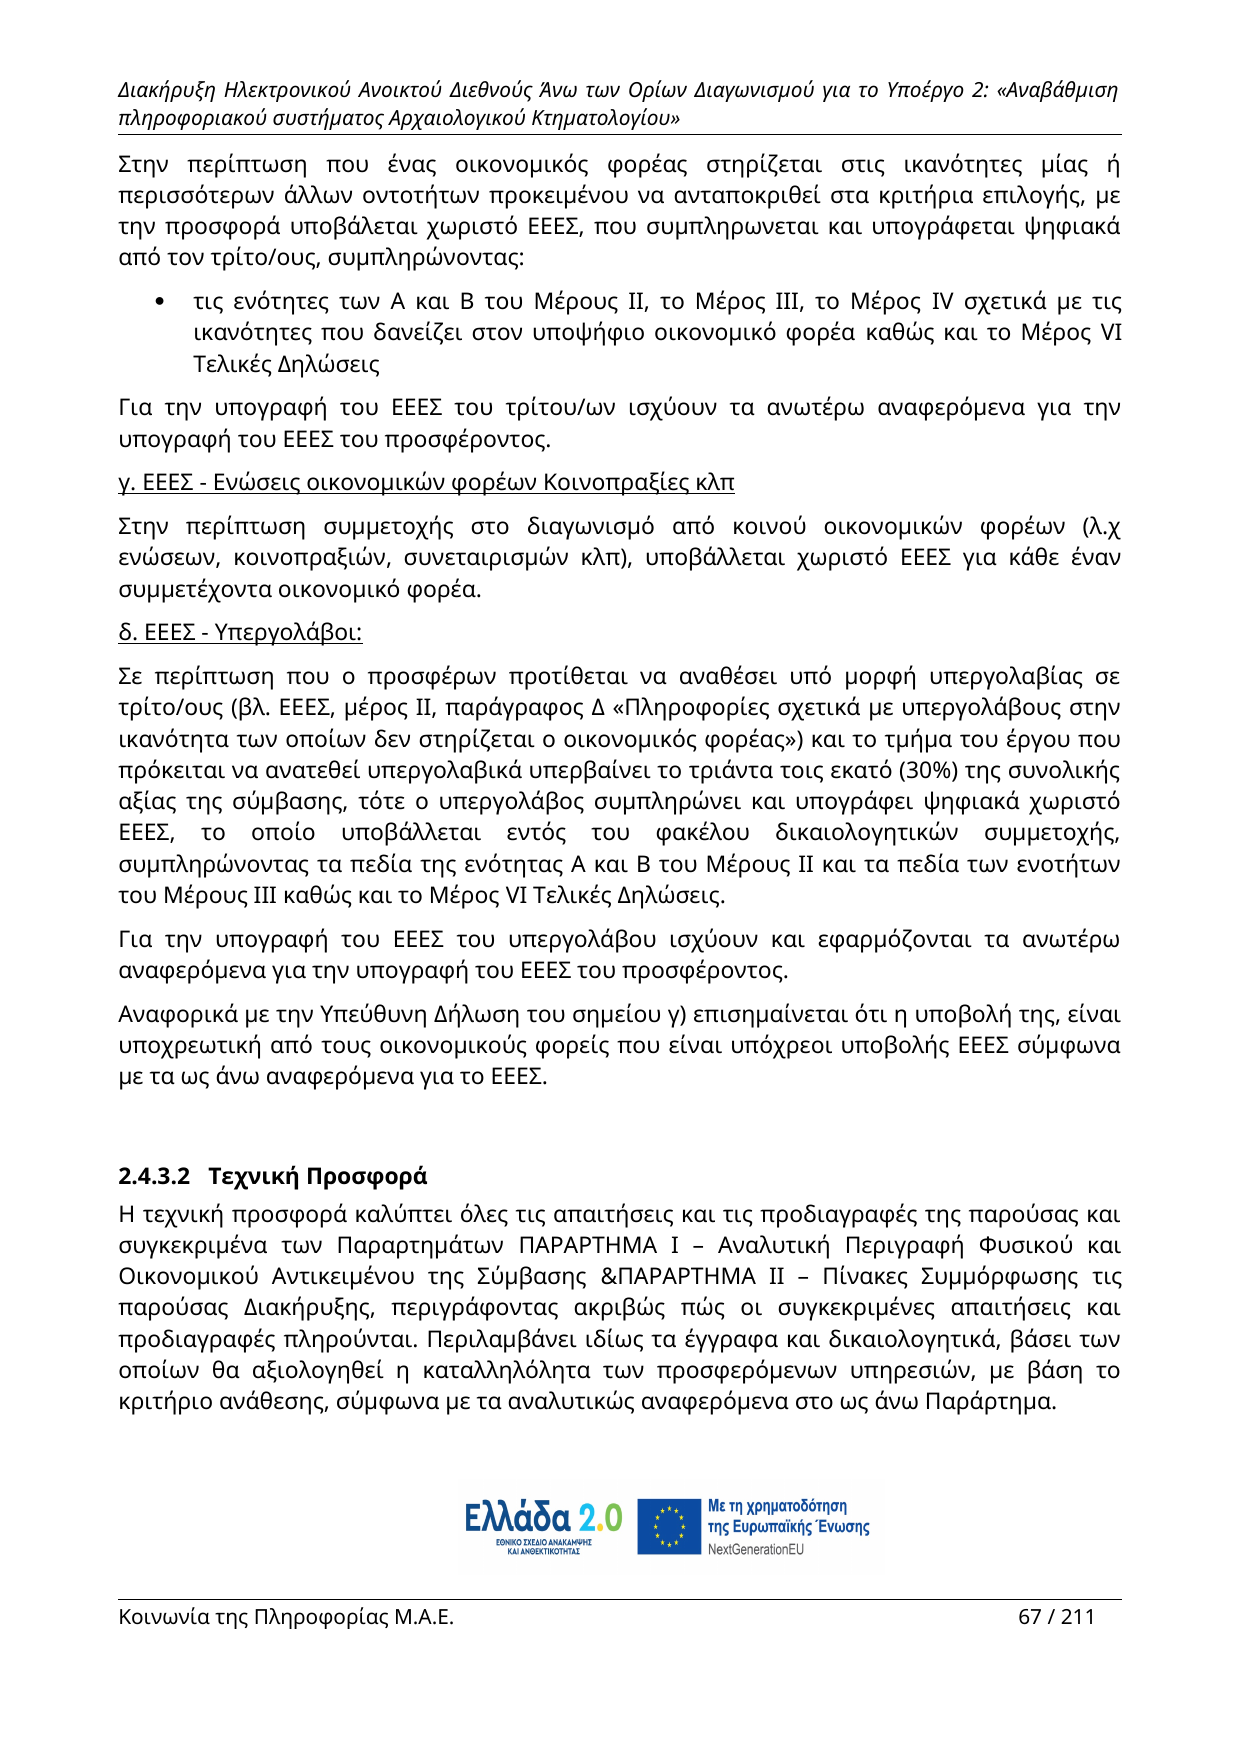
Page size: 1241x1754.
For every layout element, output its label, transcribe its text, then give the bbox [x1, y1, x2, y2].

text Σε περίπτωση που ο προσφέρων προτίθεται να αναθέσει υπό μορφή υπεργολαβίας σε τρίτο/ους (βλ. ΕΕΕΣ, μέρος ΙΙ, παράγραφος Δ «Πληροφορίες σχετικά με υπεργολάβους στην ικανότητα των οποίων δεν στηρίζεται ο οικονομικός φορέας») και το τμήμα του έργου που πρόκειται να ανατεθεί υπεργολαβικά υπερβαίνει το τριάντα τοις εκατό (30%) της συνολικής αξίας της σύμβασης, τότε ο υπεργολάβος συμπληρώνει και υπογράφει ψηφιακά χωριστό ΕΕΕΣ, το οποίο υποβάλλεται εντός του φακέλου δικαιολογητικών συμμετοχής, συμπληρώνοντας τα πεδία της ενότητας Α και Β του Μέρους ΙΙ και τα πεδία των ενοτήτων του Μέρους ΙΙΙ καθώς και το Μέρος VI Τελικές Δηλώσεις. [118, 660, 1122, 910]
text H τεχνική προσφορά καλύπτει όλες τις απαιτήσεις και τις προδιαγραφές της παρούσας και συγκεκριμένα των Παραρτημάτων ΠΑΡΑΡΤΗΜΑ Ι – Αναλυτική Περιγραφή Φυσικού και Οικονομικού Αντικειμένου της Σύμβασης &ΠΑΡΑΡΤΗΜΑ ΙΙ – Πίνακες Συμμόρφωσης τις παρούσας Διακήρυξης, περιγράφοντας ακριβώς πώς οι συγκεκριμένες απαιτήσεις και προδιαγραφές πληρούνται. Περιλαμβάνει ιδίως τα έγγραφα και δικαιολογητικά, βάσει των οποίων θα αξιολογηθεί η καταλληλόλητα των προσφερόμενων υπηρεσιών, με βάση το κριτήριο ανάθεσης, σύμφωνα με τα αναλυτικώς αναφερόμενα στο ως άνω Παράρτημα. [118, 1197, 1122, 1416]
text Για την υπογραφή του ΕΕΕΣ του τρίτου/ων ισχύουν τα ανωτέρω αναφερόμενα για την υπογραφή του ΕΕΕΣ του προσφέροντος. [118, 391, 1122, 454]
text Στην περίπτωση συμμετοχής στο διαγωνισμό από κοινού οικονομικών φορέων (λ.χ ενώσεων, κοινοπραξιών, συνεταιρισμών κλπ), υποβάλλεται χωριστό ΕΕΕΣ για κάθε έναν συμμετέχοντα οικονομικό φορέα. [118, 510, 1122, 604]
list τις ενότητες των Α και Β του Μέρους ΙΙ, το Μέρος ΙΙΙ, το Μέρος IV σχετικά με τις ικανότητες που δανείζει στον υποψήφιο οικονομικό φορέα καθώς και το Μέρος VI Τελικές Δηλώσεις [156, 285, 1122, 379]
subtitle Τεχνική Προσφορά [118, 1160, 1122, 1191]
text γ. ΕΕΕΣ - Ενώσεις οικονομικών φορέων Κοινοπραξίες κλπ [118, 466, 1122, 497]
text Για την υπογραφή του ΕΕΕΣ του υπεργολάβου ισχύουν και εφαρμόζονται τα ανωτέρω αναφερόμενα για την υπογραφή του ΕΕΕΣ του προσφέροντος. [118, 922, 1122, 985]
text δ. ΕΕΕΣ - Υπεργολάβοι: [118, 616, 1122, 647]
picture [457, 1479, 885, 1575]
text Αναφορικά με την Υπεύθυνη Δήλωση του σημείου γ) επισημαίνεται ότι η υποβολή της, είναι υποχρεωτική από τους οικονομικούς φορείς που είναι υπόχρεοι υποβολής ΕΕΕΣ σύμφωνα με τα ως άνω αναφερόμενα για το ΕΕΕΣ. [118, 997, 1122, 1091]
text Στην περίπτωση που ένας οικονομικός φορέας στηρίζεται στις ικανότητες μίας ή περισσότερων άλλων οντοτήτων προκειμένου να ανταποκριθεί στα κριτήρια επιλογής, με την προσφορά υποβάλεται χωριστό ΕΕΕΣ, που συμπληρωνεται και υπογράφεται ψηφιακά από τον τρίτο/ους, συμπληρώνοντας: [118, 147, 1122, 272]
